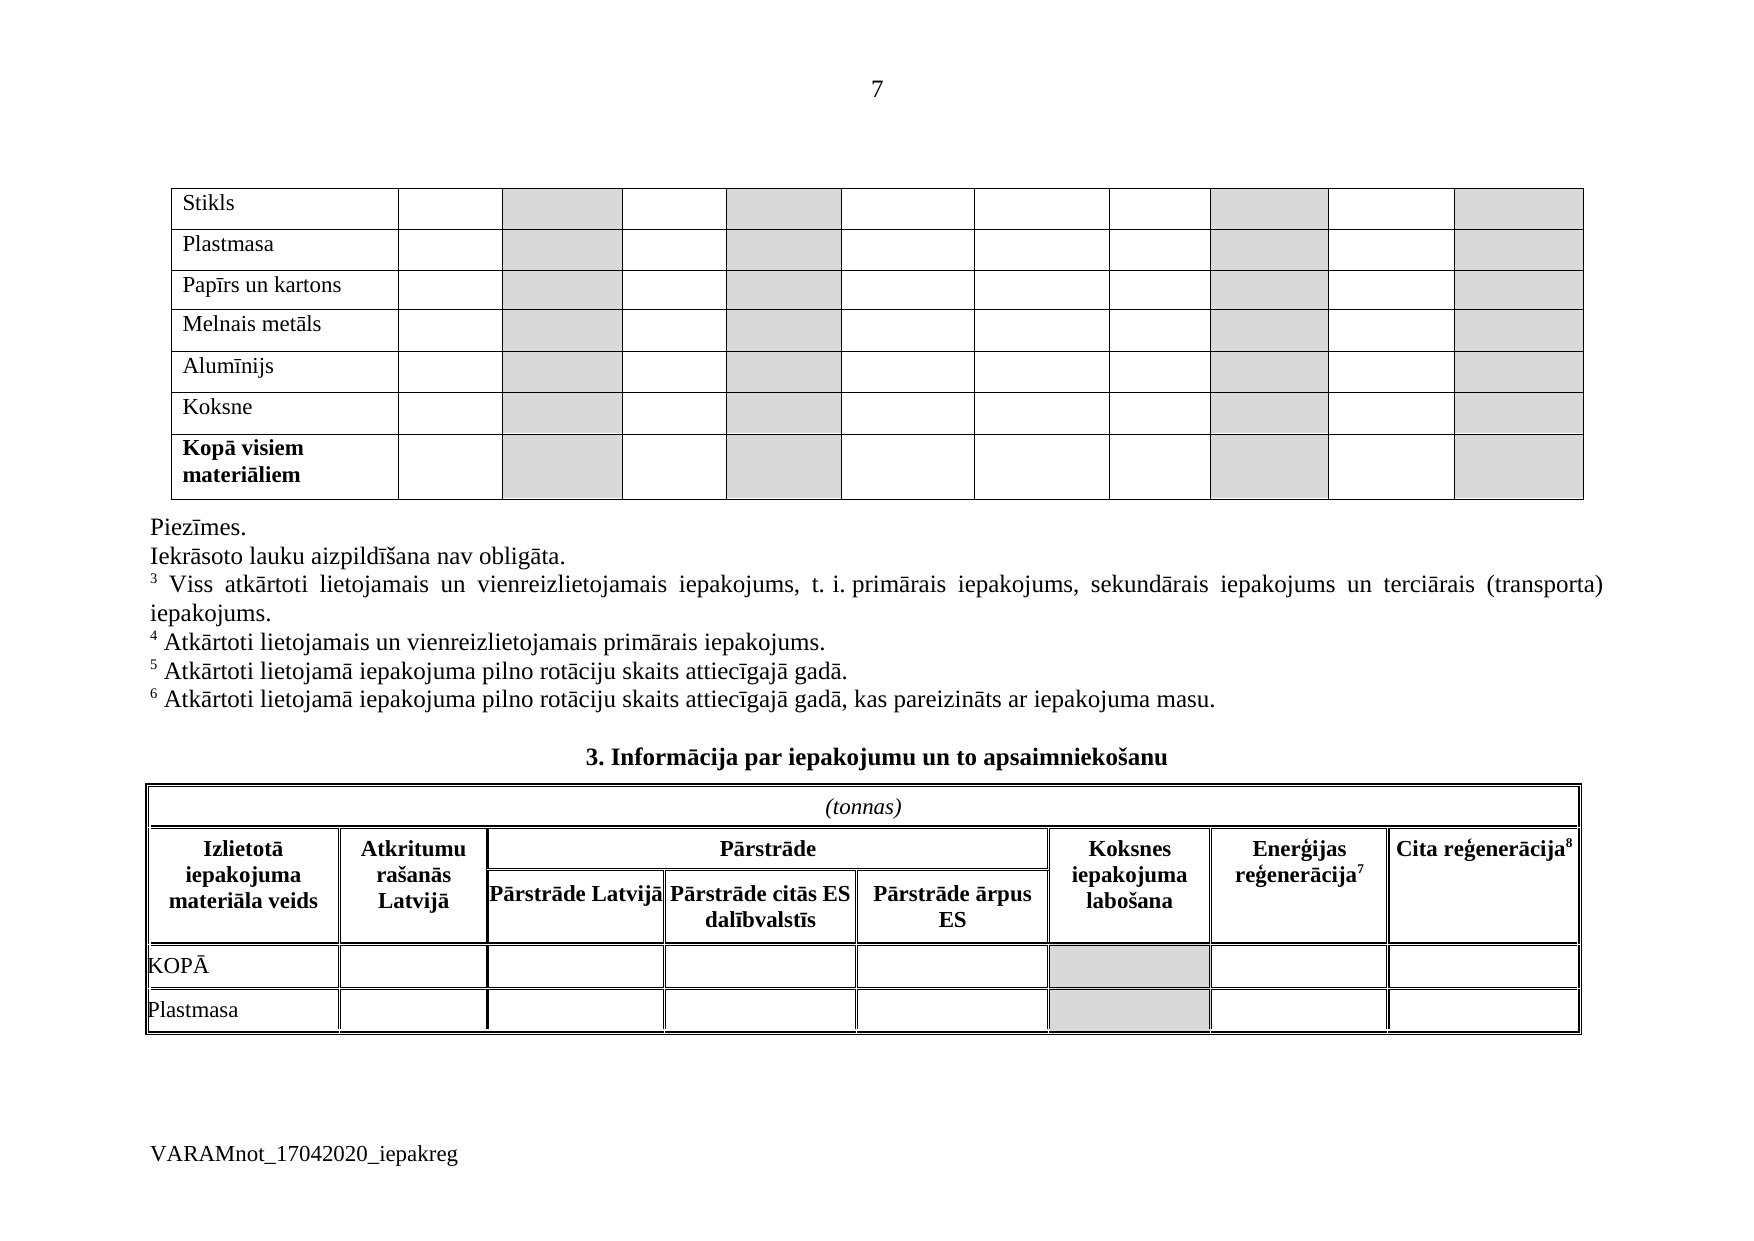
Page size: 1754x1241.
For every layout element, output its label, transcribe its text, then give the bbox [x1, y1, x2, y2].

table_cell [856, 990, 1048, 1031]
table_cell Enerģijas reģenerācija7 [1212, 829, 1386, 942]
table_cell Papīrs un kartons [172, 271, 398, 309]
table_cell [1455, 352, 1583, 392]
table_cell [1455, 271, 1583, 309]
table_cell [399, 393, 502, 433]
table_cell [858, 946, 1047, 987]
table_cell [1110, 393, 1210, 433]
table_cell [975, 435, 1109, 498]
table_cell [727, 310, 841, 351]
table_cell [1390, 942, 1579, 987]
table_cell [399, 230, 502, 270]
text 6 Atkārtoti lietojamā iepakojuma pilno rotāciju skaits attiecīgajā gadā, kas pareizināts ar iepakojuma masu. [150, 684, 1604, 713]
table_cell [1329, 189, 1454, 229]
table_cell [1050, 946, 1209, 987]
table_cell [1329, 435, 1454, 498]
text 3 Viss atkārtoti lietojamais un vienreizlietojamais iepakojums, t. i. primārais iepakojums, sekundārais iepakojums un terciārais (transporta) iepakojums. [150, 569, 1604, 627]
table_cell [503, 435, 622, 498]
table_cell Plastmasa [147, 987, 339, 1031]
table_cell [1211, 189, 1328, 229]
table_cell [727, 393, 841, 433]
table_cell [1211, 271, 1328, 309]
table_cell Stikls [172, 189, 398, 229]
table_cell [1211, 352, 1328, 392]
table_cell [487, 990, 664, 1031]
table_cell [399, 189, 502, 229]
table_cell Koksnes iepakojuma labošana [1050, 829, 1209, 942]
table_cell [1455, 230, 1583, 270]
table_cell [623, 230, 726, 270]
table_cell Melnais metāls [172, 310, 398, 351]
table_cell [503, 189, 622, 229]
table_cell [1110, 189, 1210, 229]
table_cell [1211, 310, 1328, 351]
table_cell Alumīnijs [172, 352, 398, 392]
table_cell Atkritumu rašanās Latvijā [341, 829, 486, 942]
table_cell [1455, 435, 1583, 498]
table_cell [727, 189, 841, 229]
table_cell [503, 271, 622, 309]
table_cell [1110, 352, 1210, 392]
table_cell [727, 352, 841, 392]
table_cell [842, 189, 974, 229]
table_cell [1110, 230, 1210, 270]
table_cell [623, 271, 726, 309]
table_cell [623, 310, 726, 351]
table_cell [1455, 393, 1583, 433]
table_cell Koksne [172, 393, 398, 433]
table_cell Pārstrāde ārpus ES [858, 871, 1047, 942]
table_cell [1212, 946, 1386, 987]
table_cell [503, 393, 622, 433]
table_cell Pārstrāde citās ES dalībvalstīs [666, 871, 855, 942]
table_cell [341, 946, 486, 987]
table_cell Cita reģenerācija8 [1390, 825, 1579, 942]
table_cell [1329, 271, 1454, 309]
table_cell [399, 352, 502, 392]
table_cell [665, 990, 856, 1031]
text 3. Informācija par iepakojumu un to apsaimniekošanu [150, 742, 1604, 771]
table_cell [489, 946, 663, 987]
table_cell [975, 310, 1109, 351]
table_cell [1329, 310, 1454, 351]
table_cell [1455, 189, 1583, 229]
table_cell [1329, 230, 1454, 270]
table_cell [399, 435, 502, 498]
table_cell [1329, 352, 1454, 392]
table_cell [623, 393, 726, 433]
table_cell Plastmasa [172, 230, 398, 270]
table_cell Kopā visiem materiāliem [172, 435, 398, 498]
table_cell [399, 271, 502, 309]
table_cell [1110, 310, 1210, 351]
table_cell [1049, 990, 1211, 1031]
table_cell [1388, 987, 1580, 1031]
table_cell Pārstrāde Latvijā [489, 871, 663, 942]
text 4 Atkārtoti lietojamais un vienreizlietojamais primārais iepakojums. [150, 627, 1604, 656]
table_cell [503, 230, 622, 270]
table_cell [623, 189, 726, 229]
table_cell [842, 435, 974, 498]
table_cell [503, 310, 622, 351]
table_cell [842, 352, 974, 392]
table_cell [975, 230, 1109, 270]
text 5 Atkārtoti lietojamā iepakojuma pilno rotāciju skaits attiecīgajā gadā. [150, 656, 1604, 684]
table_cell [727, 271, 841, 309]
table_cell KOPĀ [149, 942, 338, 987]
table_cell [503, 352, 622, 392]
table_cell [340, 990, 487, 1031]
table_cell [1329, 393, 1454, 433]
table_cell [727, 230, 841, 270]
table_cell [623, 435, 726, 498]
table_cell [975, 189, 1109, 229]
table_cell [1455, 310, 1583, 351]
table_cell [1211, 435, 1328, 498]
table_cell [975, 352, 1109, 392]
text Piezīmes. [150, 512, 1604, 541]
table_cell [399, 310, 502, 351]
table_cell [1211, 230, 1328, 270]
table_cell [666, 946, 855, 987]
table_cell [1211, 393, 1328, 433]
table_cell [727, 435, 841, 498]
table_cell [1110, 435, 1210, 498]
table_cell [623, 352, 726, 392]
table_cell [975, 271, 1109, 309]
table_cell Izlietotā iepakojuma materiāla veids [149, 825, 338, 942]
text Iekrāsoto lauku aizpildīšana nav obligāta. [150, 541, 1604, 569]
table_cell Pārstrāde [489, 829, 1047, 867]
table_cell [842, 230, 974, 270]
table_cell [842, 310, 974, 351]
table_cell [842, 393, 974, 433]
table_cell [1110, 271, 1210, 309]
table_cell [1211, 987, 1388, 1031]
table_header (tonnas) [149, 787, 1578, 825]
table_cell [842, 271, 974, 309]
table_cell [975, 393, 1109, 433]
